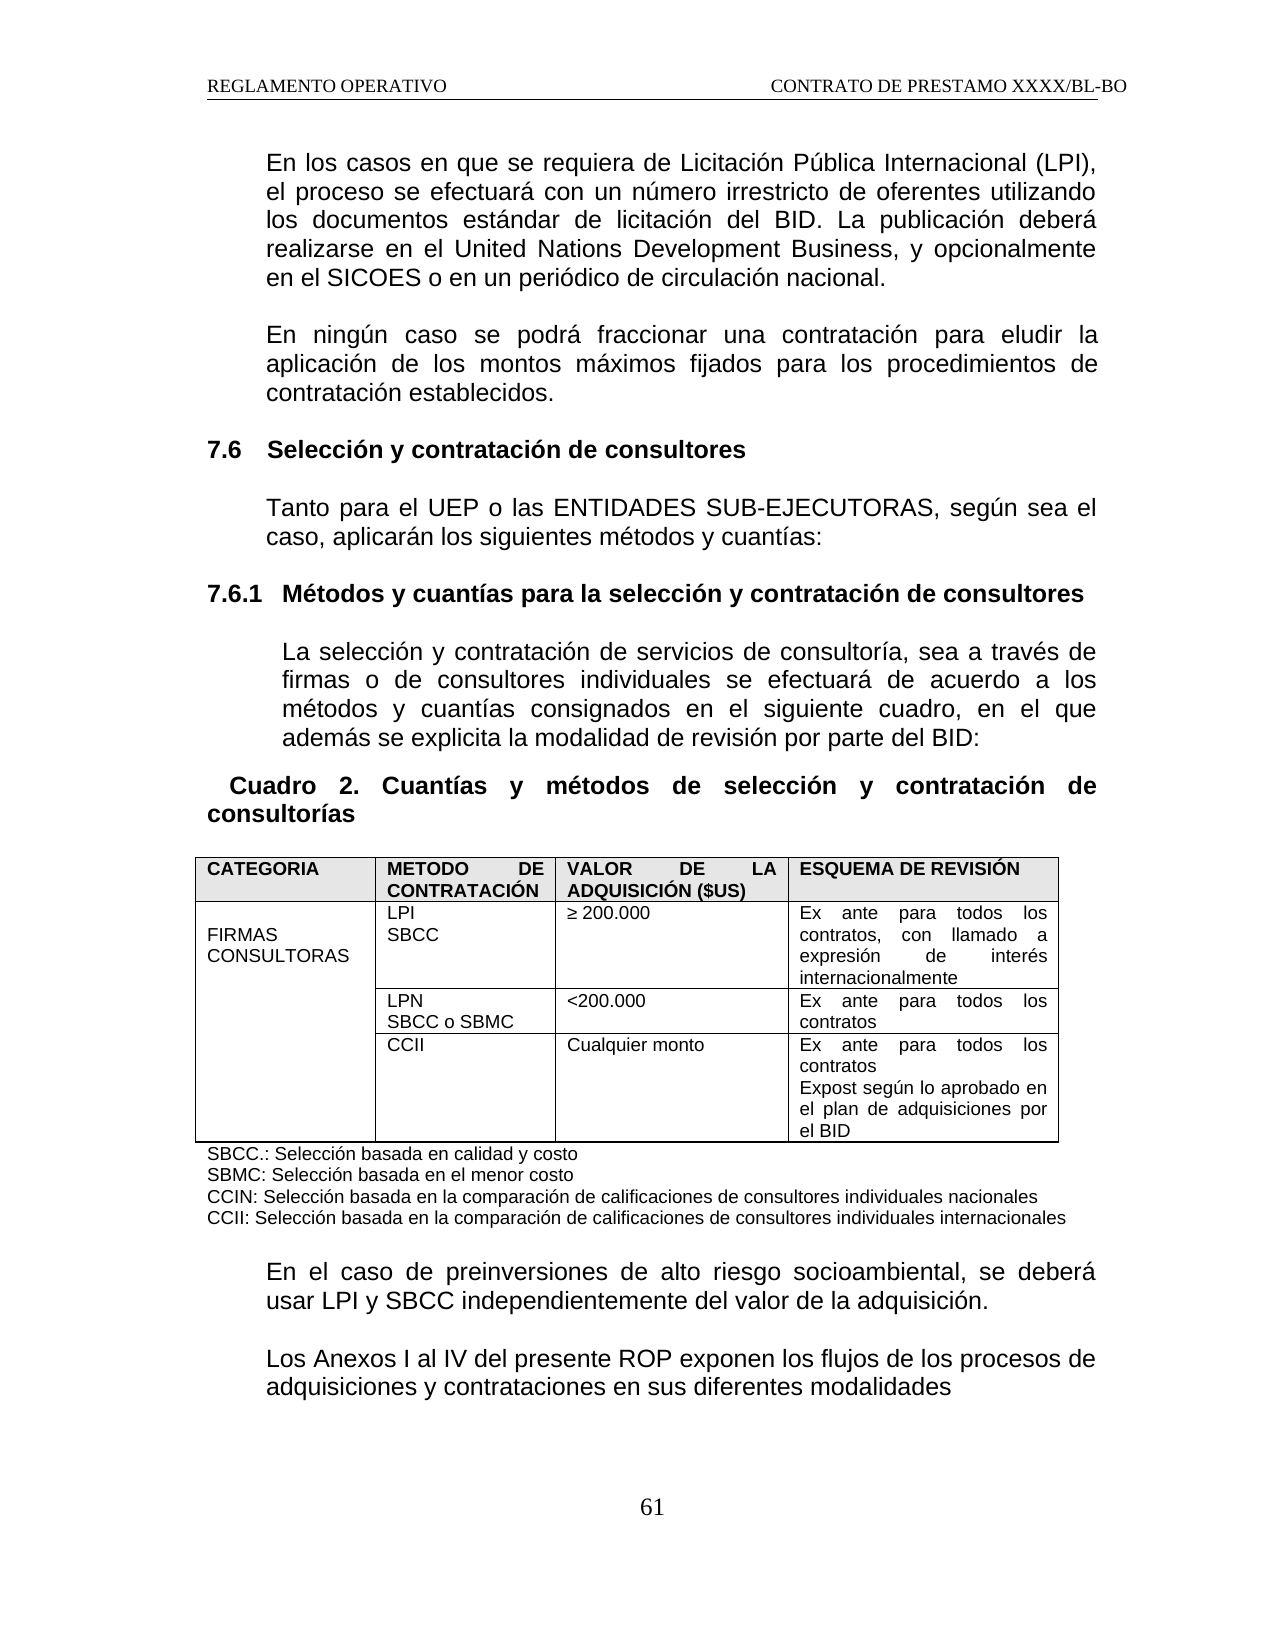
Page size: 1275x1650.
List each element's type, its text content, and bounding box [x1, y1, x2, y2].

list Tanto para el UEP o las ENTIDADES SUB-EJECUTORAS, según sea el caso, aplicarán los siguientes métodos y cuantías: [266, 493, 1098, 550]
table_cell <200.000 [556, 989, 788, 1032]
table_cell CCII [376, 1034, 555, 1141]
table_cell Ex ante para todos los contratos [789, 989, 1058, 1032]
text La selección y contratación de servicios de consultoría, sea a través de firmas o de consultores individuales se efectuará de acuerdo a los métodos y cuantías consignados en el siguiente cuadro, en el que además se explicita la modalidad de revisión por parte del BID: [282, 636, 1098, 751]
table_cell FIRMAS CONSULTORAS [196, 902, 375, 1141]
table_header CATEGORIA [196, 858, 375, 901]
table_header VALOR DE ($US) [556, 858, 788, 901]
table_header METODO DE CONTRATACIÓN [376, 858, 555, 901]
text CCIN: Selección basada en la comparación de calificaciones de consultores individuales nacionales [207, 1186, 1098, 1207]
table_cell Ex ante para todos los contratos Expost según lo aprobado en el plan de adquisiciones por el BID [789, 1034, 1058, 1141]
text Los Anexos I al IV del presente ROP exponen los flujos de los procesos de adquisiciones y contrataciones en sus diferentes modalidades [266, 1344, 1098, 1401]
text SBMC: Selección basada en el menor costo [207, 1164, 1098, 1186]
text En ningún caso se podrá fraccionar una contratación para eludir la aplicación de los montos máximos fijados para los procedimientos de contratación establecidos. [266, 320, 1100, 406]
subtitle Métodos y cuantías para la selección y contratación de consultores [207, 579, 1098, 608]
table_cell LPI SBCC [376, 902, 555, 988]
text CCII: Selección basada en la comparación de calificaciones de consultores individuales internacionales [207, 1207, 1098, 1229]
table_cell Ex ante para todos los contratos, con llamado a expresión de interés internacionalmente [789, 902, 1058, 988]
text En los casos en que se requiera de Licitación Pública Internacional (LPI), el proceso se efectuará con un número irrestricto de oferentes utilizando los documentos estándar de licitación del BID. La publicación deberá realizarse en el United Nations Development Business, y opcionalmente en el SICOES o en un periódico de circulación nacional. [266, 148, 1098, 291]
table_cell ≥ 200.000 [556, 902, 788, 988]
subtitle Selección y contratación de consultores [207, 435, 1098, 464]
text En el caso de preinversiones de alto riesgo socioambiental, se deberá usar LPI y SBCC independientemente del valor de la adquisición. [266, 1257, 1098, 1315]
text SBCC.: Selección basada en calidad y costo [207, 1142, 1098, 1164]
table_header ESQUEMA DE REVISIÓN [789, 858, 1058, 901]
table_cell LPN SBCC o SBMC [376, 989, 555, 1032]
table_cell Cualquier monto [556, 1034, 788, 1141]
text Cuadro 2. Cuantías y métodos de selección y contratación de consultorías [207, 771, 1098, 828]
